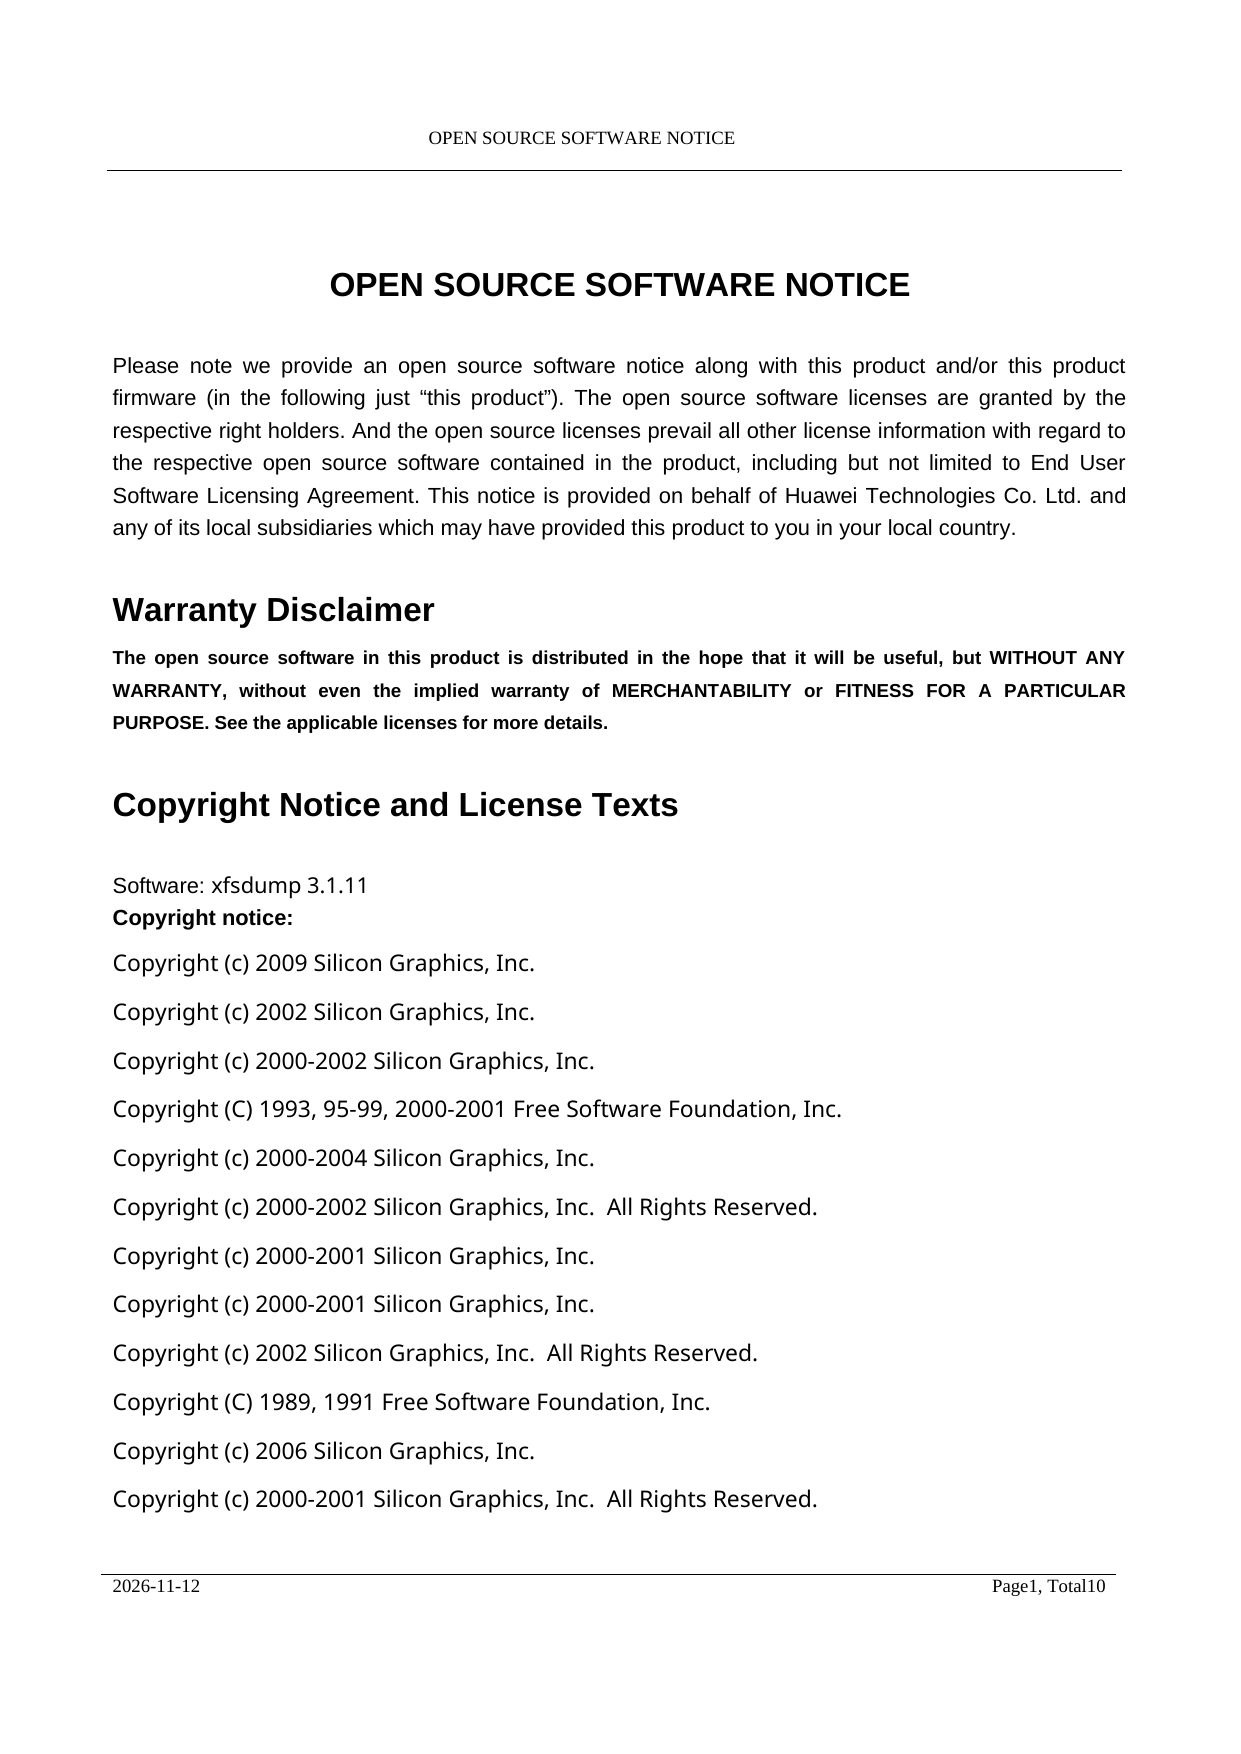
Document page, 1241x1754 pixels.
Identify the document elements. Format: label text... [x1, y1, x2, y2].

text Software: xfsdump 3.1.11 [112, 869, 1128, 901]
text Please note we provide an open source software notice along with this product and/or this product firmware (in the following just “this product”). The open source software licenses are granted by the respective right holders. And the open source licenses prevail all other license information with regard to the respective open source software contained in the product, including but not limited to End User Software Licensing Agreement. This notice is provided on behalf of Huawei Technologies Co. Ltd. and any of its local subsidiaries which may have provided this product to you in your local country. [112, 349, 1128, 544]
text Copyright notice: [112, 901, 1128, 934]
text Copyright (c) 2009 Silicon Graphics, Inc. Copyright (c) 2002 Silicon Graphics, Inc. Copyright (c) 2000-2002 Silicon Graphics, Inc. Copyright (C) 1993, 95-99, 2000-2001 Free Software Foundation, Inc. Copyright (c) 2000-2004 Silicon Graphics, Inc. Copyright (c) 2000-2002 Silicon Graphics, Inc. All Rights Reserved. Copyright (c) 2000-2001 Silicon Graphics, Inc. Copyright (c) 2000-2001 Silicon Graphics, Inc. Copyright (c) 2002 Silicon Graphics, Inc. All Rights Reserved. Copyright (C) 1989, 1991 Free Software Foundation, Inc. Copyright (c) 2006 Silicon Graphics, Inc. Copyright (c) 2000-2001 Silicon Graphics, Inc. All Rights Reserved. [112, 947, 1128, 1564]
text OPEN SOURCE SOFTWARE NOTICE [112, 251, 1128, 316]
text Warranty Disclaimer [112, 576, 1128, 641]
text Copyright Notice and License Texts [112, 771, 1128, 836]
text The open source software in this product is distributed in the hope that it will be useful, but WITHOUT ANY WARRANTY, without even the implied warranty of MERCHANTABILITY or FITNESS FOR A PARTICULAR PURPOSE. See the applicable licenses for more details. [112, 641, 1128, 739]
